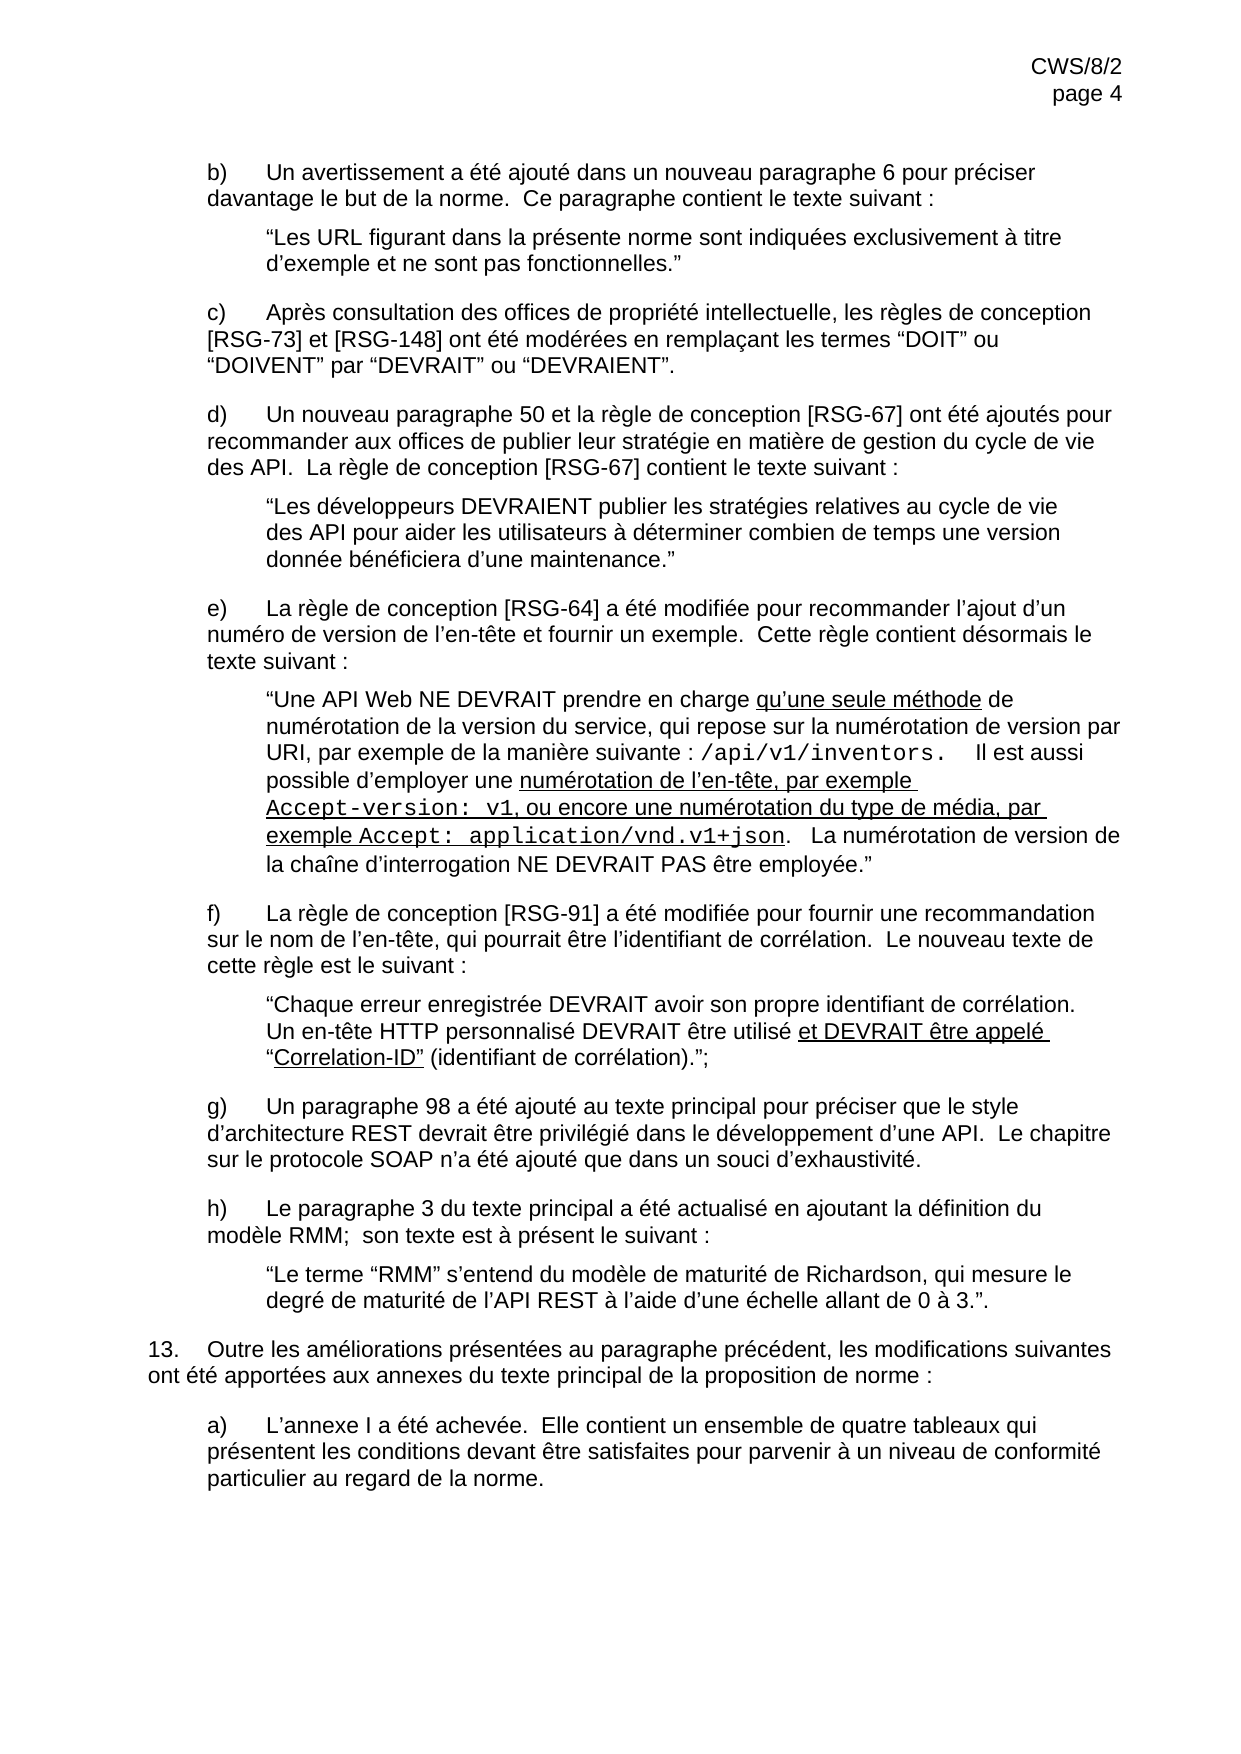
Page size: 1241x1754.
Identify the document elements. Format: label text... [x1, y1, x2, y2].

list “Les URL figurant dans la présente norme sont indiquées exclusivement à titre d’exemple et ne sont pas fonctionnelles.” [266, 224, 1122, 276]
list Un paragraphe 98 a été ajouté au texte principal pour préciser que le style d’architecture REST devrait être privilégié dans le développement d’une API. Le chapitre sur le protocole SOAP n’a été ajouté que dans un souci d’exhaustivité. [207, 1093, 1122, 1172]
list Un avertissement a été ajouté dans un nouveau paragraphe 6 pour préciser davantage le but de la norme. Ce paragraphe contient le texte suivant : [207, 158, 1122, 211]
list “Les développeurs DEVRAIENT publier les stratégies relatives au cycle de vie des API pour aider les utilisateurs à déterminer combien de temps une version donnée bénéficiera d’une maintenance.” [266, 493, 1122, 572]
list Après consultation des offices de propriété intellectuelle, les règles de conception [RSG-73] et [RSG-148] ont été modérées en remplaçant les termes “DOIT” ou “DOIVENT” par “DEVRAIT” ou “DEVRAIENT”. [207, 299, 1122, 378]
list “Une API Web NE DEVRAIT prendre en charge qu’une seule méthode de numérotation de la version du service, qui repose sur la numérotation de version par URI, par exemple de la manière suivante : /api/v1/inventors. Il est aussi possible d’employer une numérotation de l’en-tête, par exemple Accept-version: v1, ou encore une numérotation du type de média, par exemple Accept: application/vnd.v1+json. La numérotation de version de la chaîne d’interrogation NE DEVRAIT PAS être employée.” [266, 686, 1122, 877]
list La règle de conception [RSG-64] a été modifiée pour recommander l’ajout d’un numéro de version de l’en-tête et fournir un exemple. Cette règle contient désormais le texte suivant : [207, 595, 1122, 674]
list Un nouveau paragraphe 50 et la règle de conception [RSG-67] ont été ajoutés pour recommander aux offices de publier leur stratégie en matière de gestion du cycle de vie des API. La règle de conception [RSG-67] contient le texte suivant : [207, 401, 1122, 480]
list L’annexe I a été achevée. Elle contient un ensemble de quatre tableaux qui présentent les conditions devant être satisfaites pour parvenir à un niveau de conformité particulier au regard de la norme. [207, 1412, 1122, 1491]
list “Chaque erreur enregistrée DEVRAIT avoir son propre identifiant de corrélation. Un en-tête HTTP personnalisé DEVRAIT être utilisé et DEVRAIT être appelé “Correlation-ID” (identifiant de corrélation).”; [266, 991, 1122, 1070]
list La règle de conception [RSG-91] a été modifiée pour fournir une recommandation sur le nom de l’en-tête, qui pourrait être l’identifiant de corrélation. Le nouveau texte de cette règle est le suivant : [207, 900, 1122, 979]
list “Le terme “RMM” s’entend du modèle de maturité de Richardson, qui mesure le degré de maturité de l’API REST à l’aide d’une échelle allant de 0 à 3.”. [266, 1261, 1122, 1313]
list Le paragraphe 3 du texte principal a été actualisé en ajoutant la définition du modèle RMM; son texte est à présent le suivant : [207, 1195, 1122, 1248]
text Outre les améliorations présentées au paragraphe précédent, les modifications suivantes ont été apportées aux annexes du texte principal de la proposition de norme : [148, 1336, 1122, 1389]
